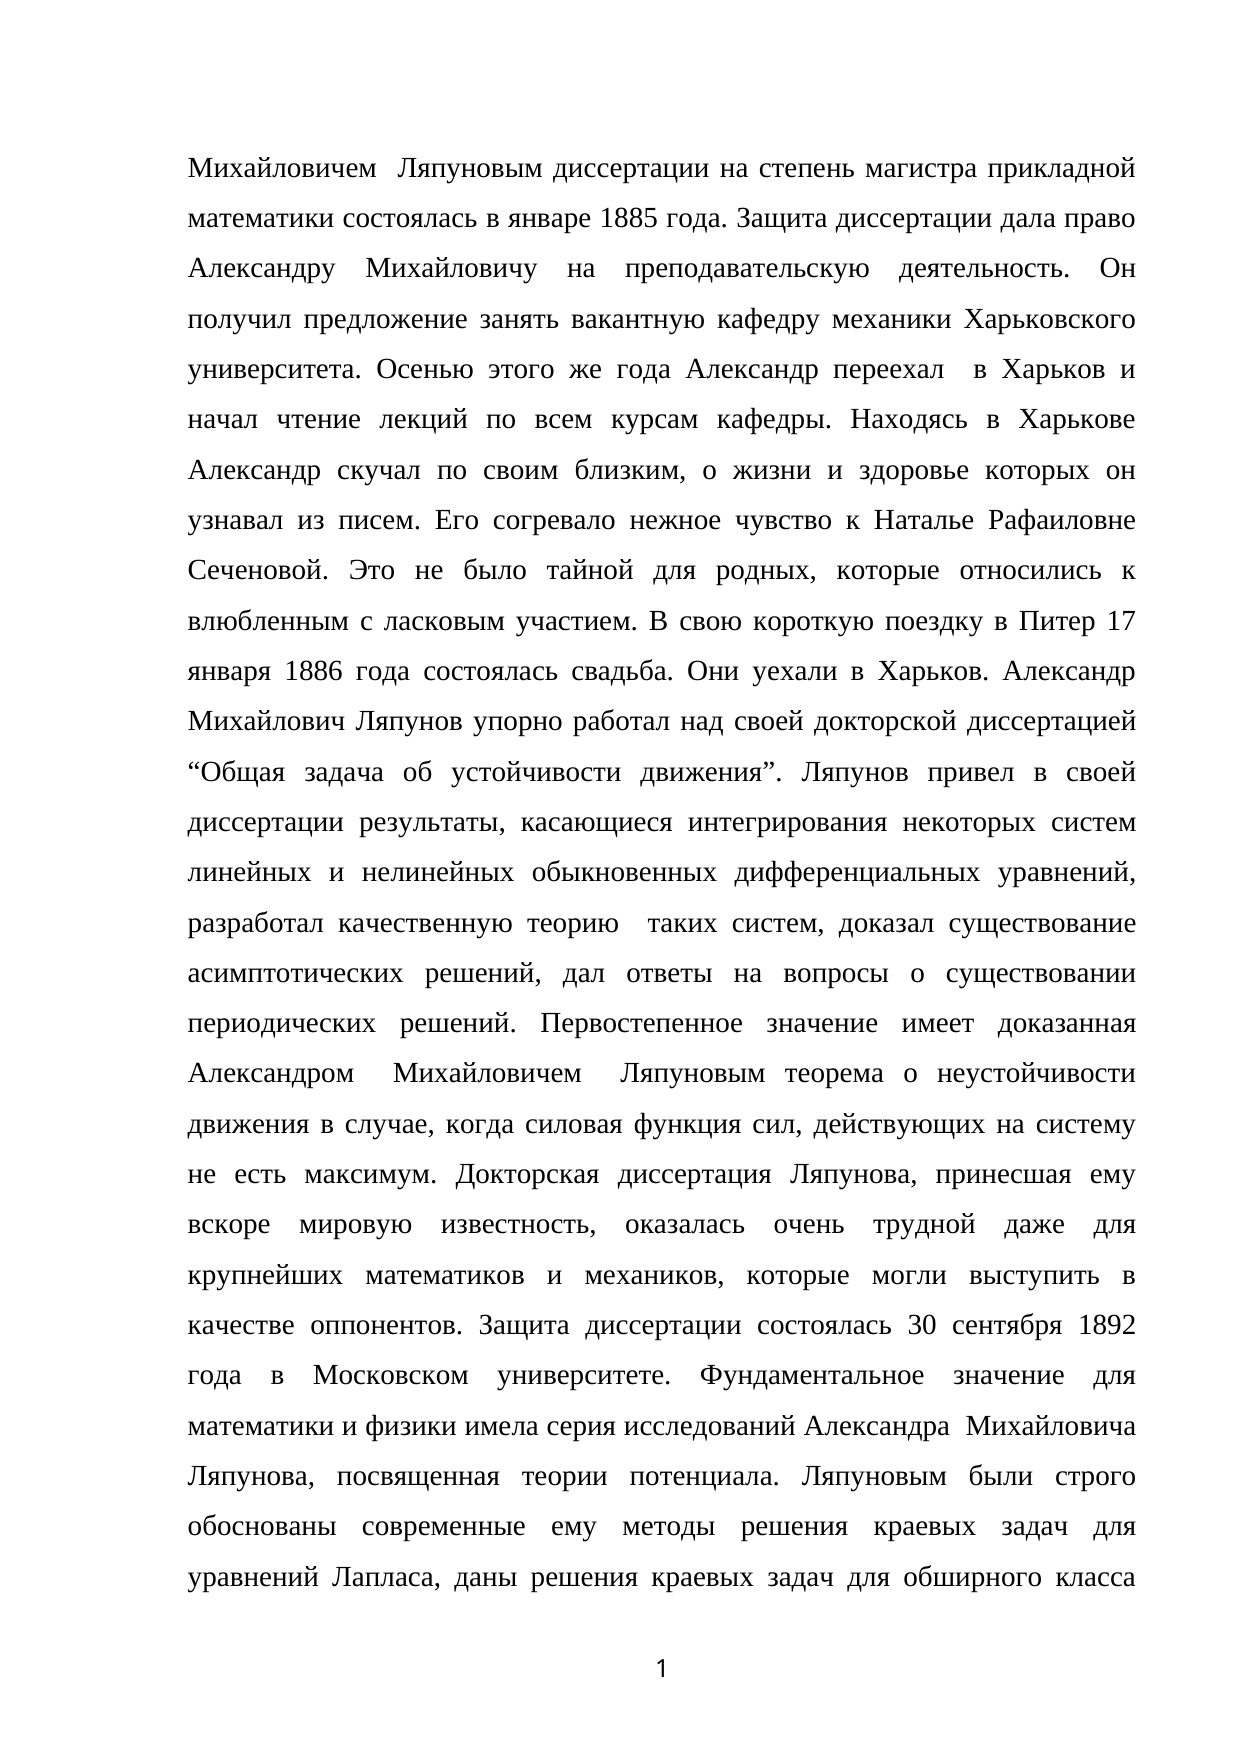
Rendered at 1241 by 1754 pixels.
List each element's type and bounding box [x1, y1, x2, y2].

text [187, 150, 1137, 1592]
